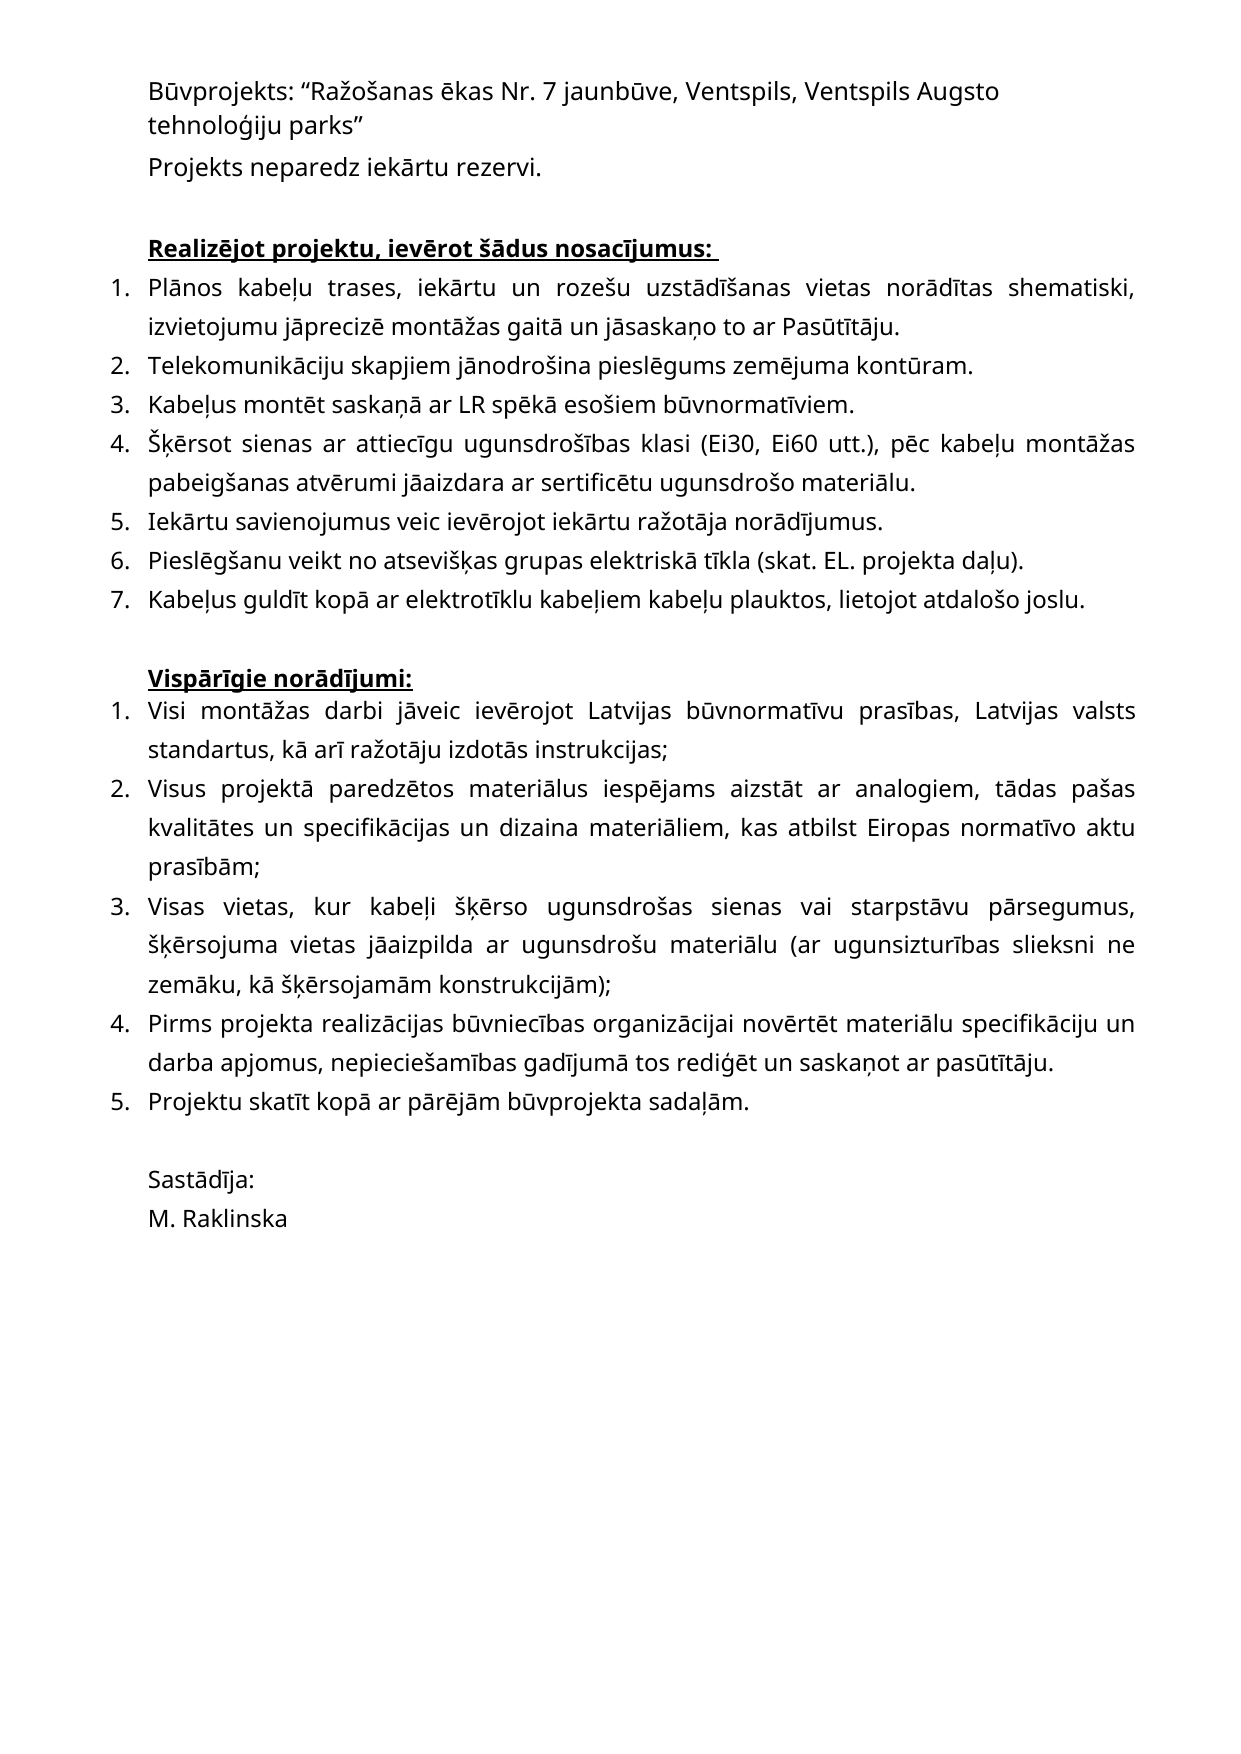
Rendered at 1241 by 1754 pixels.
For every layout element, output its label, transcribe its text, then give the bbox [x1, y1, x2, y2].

list Projektu skatīt kopā ar pārējām būvprojekta sadaļām. [110, 1084, 1137, 1117]
list Kabeļus guldīt kopā ar elektrotīklu kabeļiem kabeļu plauktos, lietojot atdalošo joslu. [110, 583, 1137, 616]
text Sastādīja: [148, 1163, 1137, 1195]
list Visus projektā paredzētos materiālus iespējams aizstāt ar analogiem, tādas pašas kvalitātes un specifikācijas un dizaina materiāliem, kas atbilst Eiropas normatīvo aktu prasībām; [110, 772, 1137, 883]
list Pirms projekta realizācijas būvniecības organizācijai novērtēt materiālu specifikāciju un darba apjomus, nepieciešamības gadījumā tos rediģēt un saskaņot ar pasūtītāju. [110, 1006, 1137, 1078]
text M. Raklinska [148, 1202, 1137, 1234]
text Projekts neparedz iekārtu rezervi. [148, 150, 1137, 184]
list Visas vietas, kur kabeļi šķērso ugunsdrošas sienas vai starpstāvu pārsegumus, šķērsojuma vietas jāaizpilda ar ugunsdrošu materiālu (ar ugunsizturības slieksni ne zemāku, kā šķērsojamām konstrukcijām); [110, 889, 1137, 1000]
text Vispārīgie norādījumi: [148, 661, 1137, 694]
text Realizējot projektu, ievērot šādus nosacījumus: [148, 232, 1137, 264]
list Plānos kabeļu trases, iekārtu un rozešu uzstādīšanas vietas norādītas shematiski, izvietojumu jāprecizē montāžas gaitā un jāsaskaņo to ar Pasūtītāju. [110, 271, 1137, 342]
list Kabeļus montēt saskaņā ar LR spēkā esošiem būvnormatīviem. [110, 388, 1137, 421]
list Visi montāžas darbi jāveic ievērojot Latvijas būvnormatīvu prasības, Latvijas valsts standartus, kā arī ražotāju izdotās instrukcijas; [110, 694, 1137, 766]
list Šķērsot sienas ar attiecīgu ugunsdrošības klasi (Ei30, Ei60 utt.), pēc kabeļu montāžas pabeigšanas atvērumi jāaizdara ar sertificētu ugunsdrošo materiālu. [110, 427, 1137, 499]
list Telekomunikāciju skapjiem jānodrošina pieslēgums zemējuma kontūram. [110, 349, 1137, 381]
list Iekārtu savienojumus veic ievērojot iekārtu ražotāja norādījumus. [110, 505, 1137, 538]
list Pieslēgšanu veikt no atsevišķas grupas elektriskā tīkla (skat. EL. projekta daļu). [110, 544, 1137, 577]
